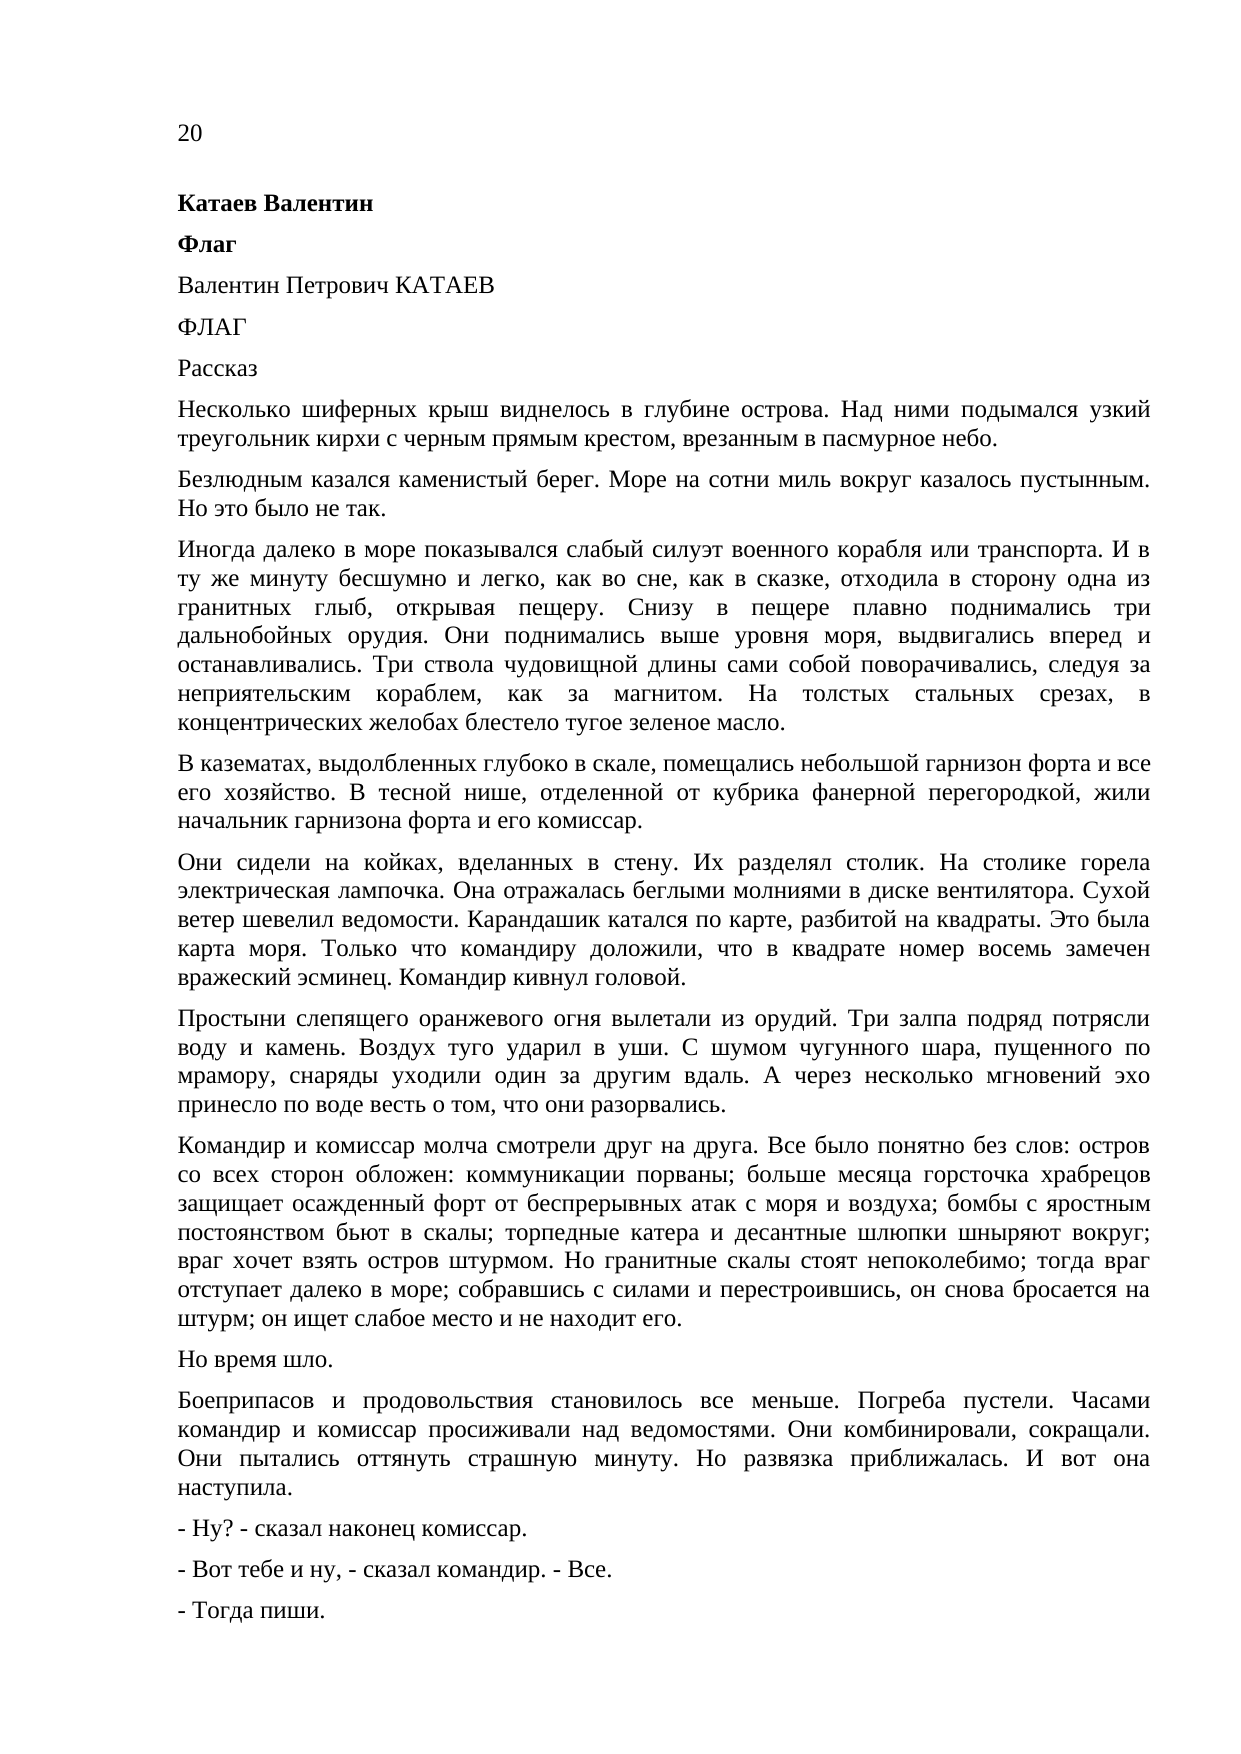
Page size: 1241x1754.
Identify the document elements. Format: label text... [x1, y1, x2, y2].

text В казематах, выдолбленных глубоко в скале, помещались небольшой гарнизон форта и все его хозяйство. В тесной нише, отделенной от кубрика фанерной перегородкой, жили начальник гарнизона форта и его комиссар. [177, 748, 1152, 834]
text Командир и комиссар молча смотрели друг на друга. Все было понятно без слов: остров со всех сторон обложен: коммуникации порваны; больше месяца горсточка храбрецов защищает осажденный форт от беспрерывных атак с моря и воздуха; бомбы с яростным постоянством бьют в скалы; торпедные катера и десантные шлюпки шныряют вокруг; враг хочет взять остров штурмом. Но гранитные скалы стоят непоколебимо; тогда враг отступает далеко в море; собравшись с силами и перестроившись, он снова бросается на штурм; он ищет слабое место и не находит его. [177, 1131, 1152, 1332]
text Простыни слепящего оранжевого огня вылетали из орудий. Три залпа подряд потрясли воду и камень. Воздух туго ударил в уши. С шумом чугунного шара, пущенного по мрамору, снаряды уходили один за другим вдаль. А через несколько мгновений эхо принесло по воде весть о том, что они разорвались. [177, 1003, 1152, 1118]
text Иногда далеко в море показывался слабый силуэт военного корабля или транспорта. И в ту же минуту бесшумно и легко, как во сне, как в сказке, отходила в сторону одна из гранитных глыб, открывая пещеру. Снизу в пещере плавно поднимались три дальнобойных орудия. Они поднимались выше уровня моря, выдвигались вперед и останавливались. Три ствола чудовищной длины сами собой поворачивались, следуя за неприятельским кораблем, как за магнитом. На толстых стальных срезах, в концентрических желобах блестело тугое зеленое масло. [177, 534, 1152, 736]
text - Ну? - сказал наконец комиссар. [177, 1513, 1152, 1542]
text Валентин Петрович КАТАЕВ [177, 271, 1152, 299]
text Но время шло. [177, 1344, 1152, 1373]
text Несколько шиферных крыш виднелось в глубине острова. Над ними подымался узкий треугольник кирхи с черным прямым крестом, врезанным в пасмурное небо. [177, 394, 1152, 452]
text 20 [177, 118, 1152, 147]
text Безлюдным казался каменистый берег. Море на сотни миль вокруг казалось пустынным. Но это было не так. [177, 464, 1152, 522]
text Боеприпасов и продовольствия становилось все меньше. Погреба пустели. Часами командир и комиссар просиживали над ведомостями. Они комбинировали, сокращали. Они пытались оттянуть страшную минуту. Но развязка приближалась. И вот она наступила. [177, 1386, 1152, 1501]
text Рассказ [177, 353, 1152, 382]
text Флаг [177, 229, 1152, 258]
text Катаев Валентин [177, 188, 1152, 217]
text Они сидели на койках, вделанных в стену. Их разделял столик. На столике горела электрическая лампочка. Она отражалась беглыми молниями в диске вентилятора. Сухой ветер шевелил ведомости. Карандашик катался по карте, разбитой на квадраты. Это была карта моря. Только что командиру доложили, что в квадрате номер восемь замечен вражеский эсминец. Командир кивнул головой. [177, 847, 1152, 991]
text - Тогда пиши. [177, 1596, 1152, 1624]
text ФЛАГ [177, 312, 1152, 341]
text - Вот тебе и ну, - сказал командир. - Все. [177, 1554, 1152, 1583]
